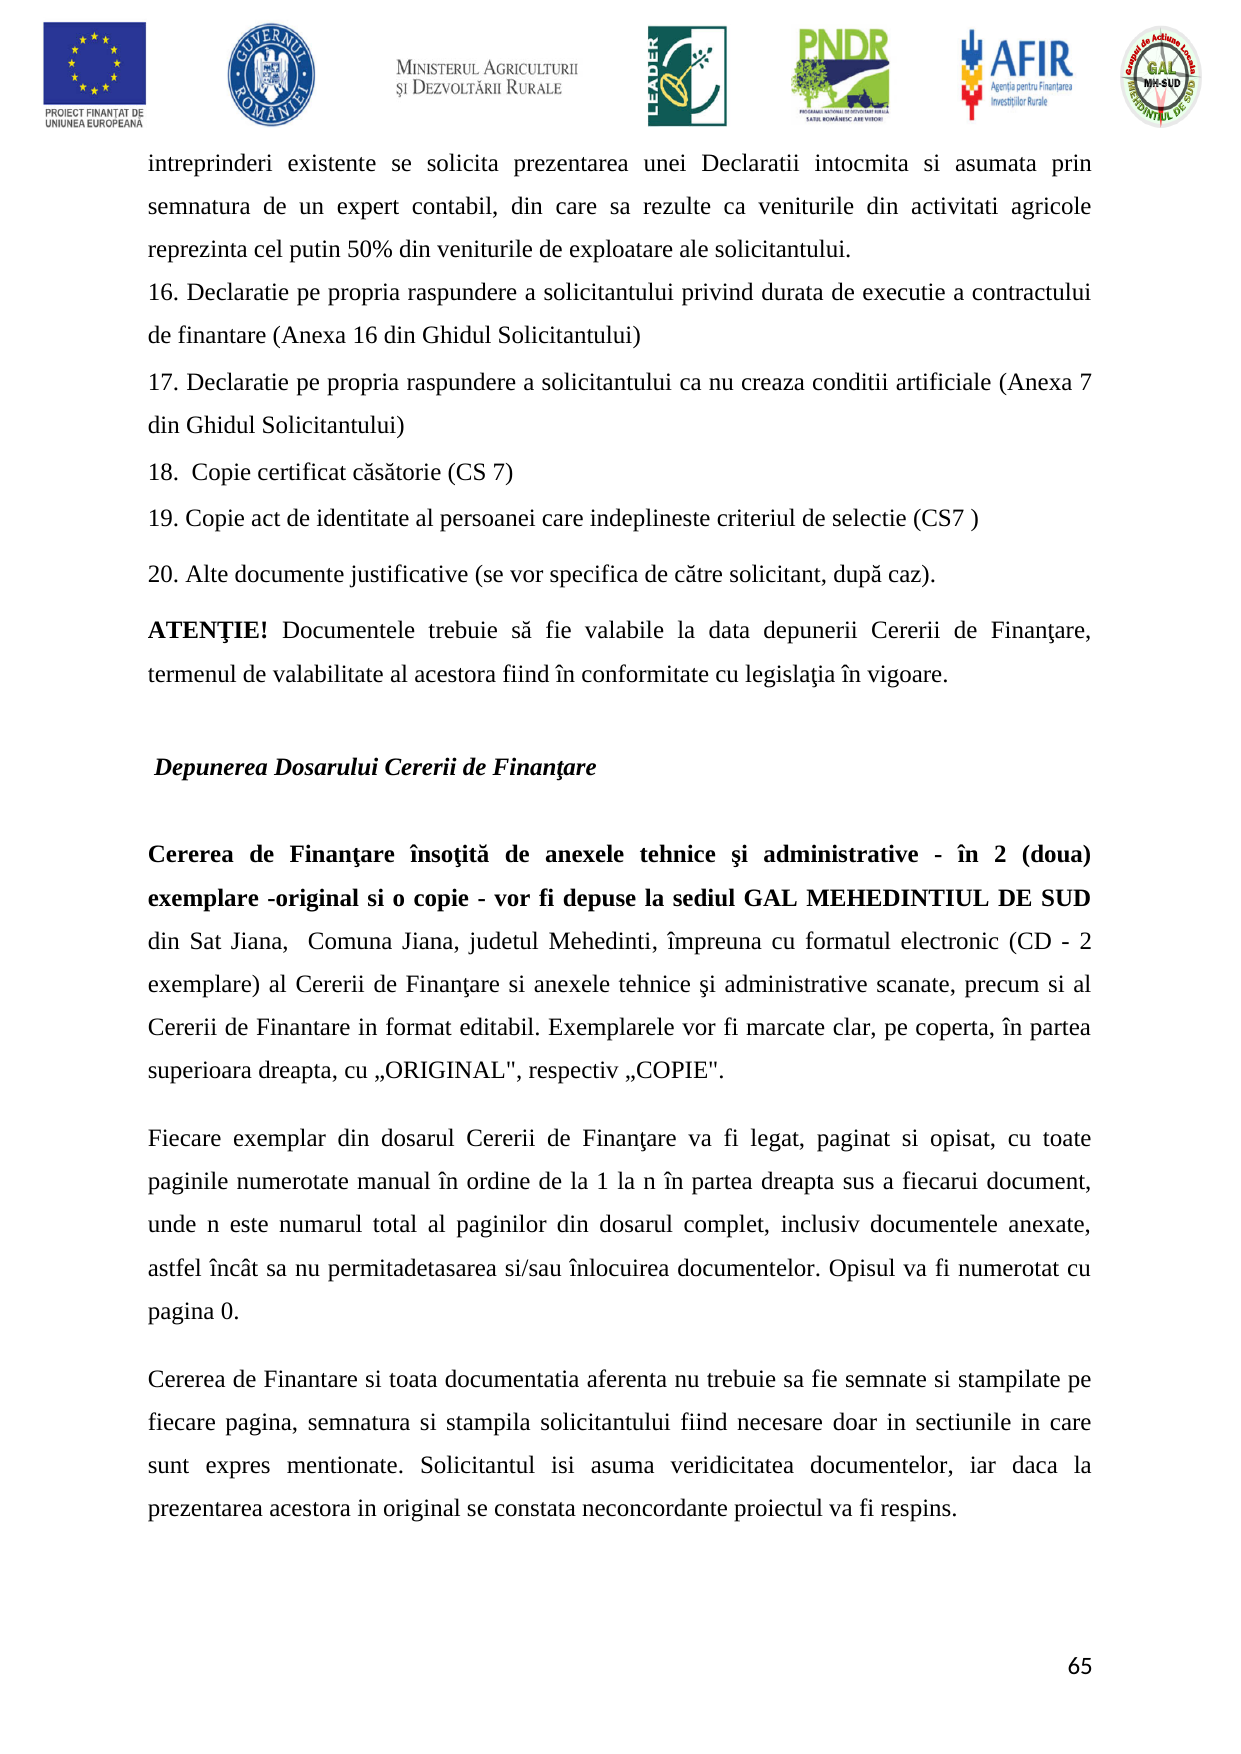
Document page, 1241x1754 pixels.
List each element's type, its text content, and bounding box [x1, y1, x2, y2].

text Cererea de Finantare si toata documentatia aferenta nu trebuie sa fie semnate si stampilate pe fiecare pagina, semnatura si stampila solicitantului fiind necesare doar in sectiunile in care sunt expres mentionate. Solicitantul isi asuma veridicitatea documentelor, iar daca la prezentarea acestora in original se constata neconcordante proiectul va fi respins. [148, 1364, 1093, 1522]
text Cererea de Finanţare însoţită de anexele tehnice şi administrative - în 2 (doua) exemplare -original si o copie - vor fi depuse la sediul GAL MEHEDINTIUL DE SUD din Sat Jiana, Comuna Jiana, judetul Mehedinti, împreuna cu formatul electronic (CD - 2 exemplare) al Cererii de Finanţare si anexele tehnice şi administrative scanate, precum si al Cererii de Finantare in format editabil. Exemplarele vor fi marcate clar, pe coperta, în partea superioara dreapta, cu „ORIGINAL", respectiv „COPIE". [148, 839, 1093, 1084]
text 19. Copie act de identitate al persoanei care indeplineste criteriul de selectie (CS7 ) [148, 503, 1093, 532]
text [148, 148, 1093, 263]
text 17. Declaratie pe propria raspundere a solicitantului ca nu creaza conditii artificiale (Anexa 7 din Ghidul Solicitantului) [148, 367, 1093, 439]
text Fiecare exemplar din dosarul Cererii de Finanţare va fi legat, paginat si opisat, cu toate paginile numerotate manual în ordine de la 1 la n în partea dreapta sus a fiecarui document, unde n este numarul total al paginilor din dosarul complet, inclusiv documentele anexate, astfel încât sa nu permitadetasarea si/sau înlocuirea documentelor. Opisul va fi numerotat cu pagina 0. [148, 1123, 1093, 1324]
picture [14, 14, 1223, 127]
text 20. Alte documente justificative (se vor specifica de către solicitant, după caz). [148, 559, 1093, 588]
text ATENŢIE! Documentele trebuie să fie valabile la data depunerii Cererii de Finanţare, termenul de valabilitate al acestora fiind în conformitate cu legislaţia în vigoare. [148, 616, 1093, 687]
text 16. Declaratie pe propria raspundere a solicitantului privind durata de executie a contractului de finantare (Anexa 16 din Ghidul Solicitantului) [148, 277, 1093, 349]
text Depunerea Dosarului Cererii de Finanţare [148, 752, 1093, 781]
text 18. Copie certificat căsătorie (CS 7) [148, 457, 1093, 485]
